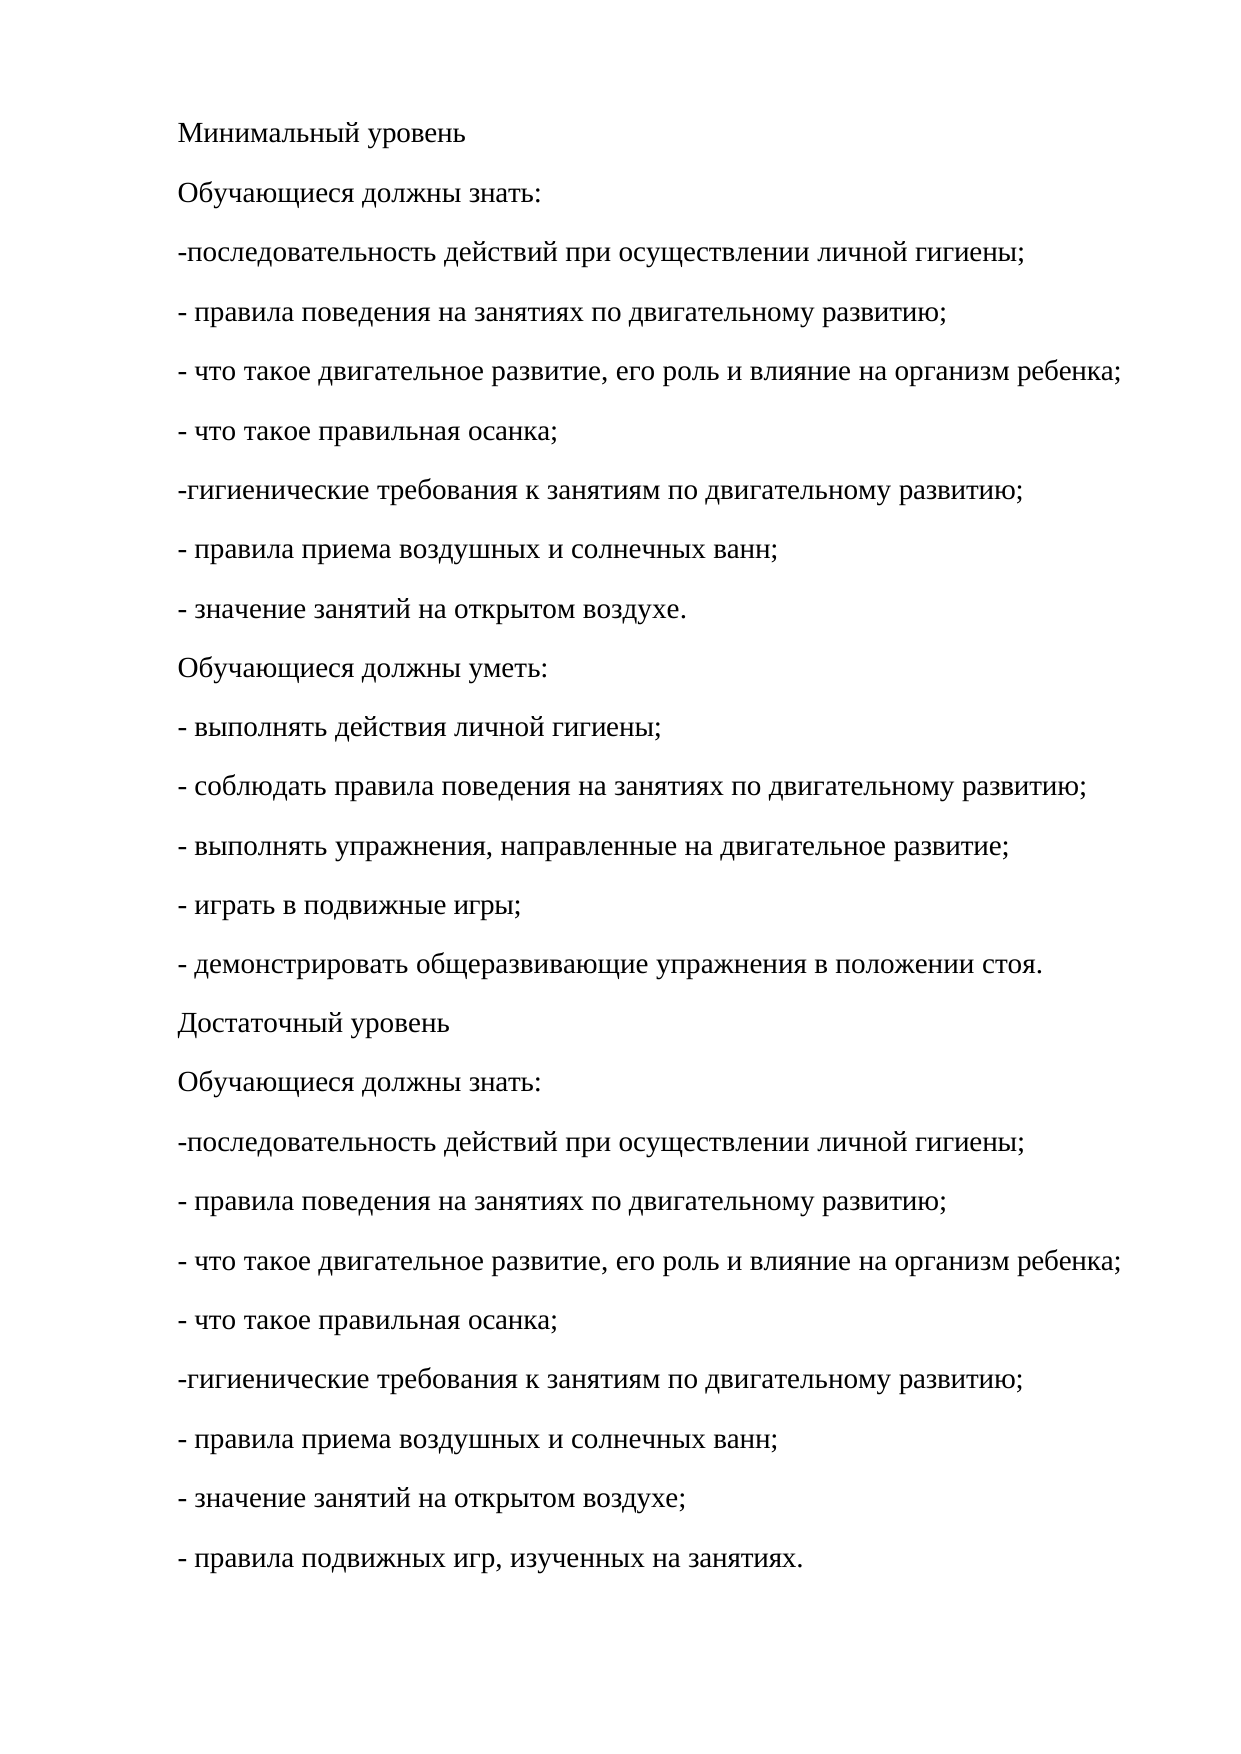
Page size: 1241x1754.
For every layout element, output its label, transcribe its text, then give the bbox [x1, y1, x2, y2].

list правила подвижных игр, изученных на занятиях. [177, 1540, 1166, 1573]
list правила поведения на занятиях по двигательному развитию; [177, 294, 1166, 327]
text Обучающиеся должны знать: [177, 1064, 1166, 1098]
list выполнять упражнения, направленные на двигательное развитие; [177, 828, 1166, 861]
text Минимальный уровень [177, 115, 1166, 149]
list соблюдать правила поведения на занятиях по двигательному развитию; [177, 768, 1166, 802]
list правила приема воздушных и солнечных ванн; [177, 1421, 1166, 1454]
list что такое двигательное развитие, его роль и влияние на организм ребенка; [177, 353, 1166, 387]
list правила поведения на занятиях по двигательному развитию; [177, 1183, 1166, 1217]
text -гигиенические требования к занятиям по двигательному развитию; [177, 1361, 1166, 1395]
list играть в подвижные игры; [177, 887, 1166, 921]
list что такое двигательное развитие, его роль и влияние на организм ребенка; [177, 1243, 1166, 1276]
list выполнять действия личной гигиены; [177, 709, 1166, 742]
text Обучающиеся должны знать: [177, 175, 1166, 208]
list что такое правильная осанка; [177, 1302, 1166, 1336]
text -гигиенические требования к занятиям по двигательному развитию; [177, 472, 1166, 505]
list правила приема воздушных и солнечных ванн; [177, 531, 1166, 565]
list что такое правильная осанка; [177, 413, 1166, 446]
text -последовательность действий при осуществлении личной гигиены; [177, 1124, 1166, 1157]
list значение занятий на открытом воздухе. Обучающиеся должны уметь: [177, 591, 687, 683]
list демонстрировать общеразвивающие упражнения в положении стоя. Достаточный уровень [177, 946, 1043, 1039]
list значение занятий на открытом воздухе; [177, 1480, 1166, 1514]
text -последовательность действий при осуществлении личной гигиены; [177, 234, 1166, 268]
